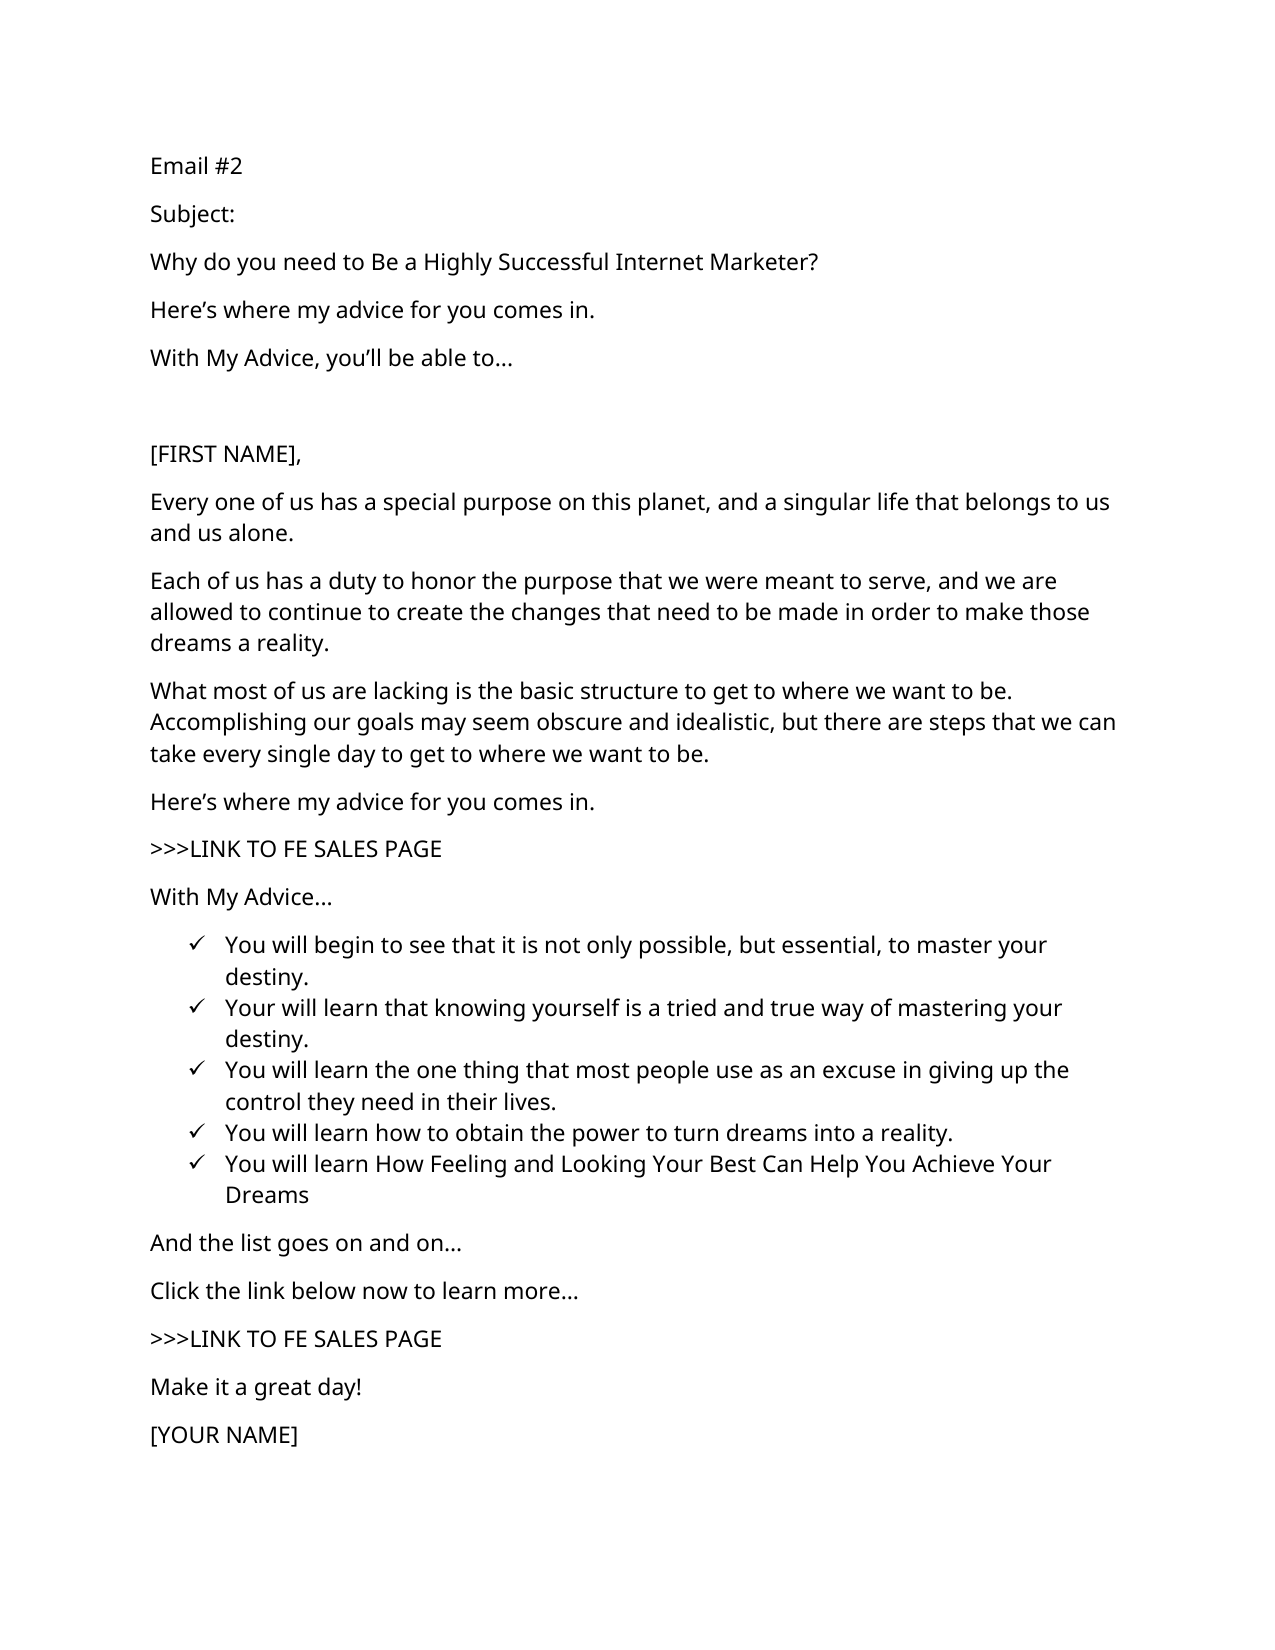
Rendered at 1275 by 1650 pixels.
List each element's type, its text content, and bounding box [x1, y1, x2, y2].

list You will learn the one thing that most people use as an excuse in giving up the control they need in their lives. [187, 1054, 1125, 1117]
list Your will learn that knowing yourself is a tried and true way of mastering your destiny. [187, 992, 1125, 1054]
text [YOUR NAME] [150, 1419, 1125, 1450]
text Subject: [150, 198, 1125, 229]
text What most of us are lacking is the basic structure to get to where we want to be. Accomplishing our goals may seem obscure and idealistic, but there are steps that we can take every single day to get to where we want to be. [150, 675, 1125, 769]
text Every one of us has a special purpose on this planet, and a singular life that belongs to us and us alone. [150, 485, 1125, 548]
text [FIRST NAME], [150, 437, 1125, 469]
list You will learn How Feeling and Looking Your Best Can Help You Achieve Your Dreams [187, 1148, 1125, 1210]
text >>>LINK TO FE SALES PAGE [150, 833, 1125, 864]
text Email #2 [150, 150, 1125, 181]
text Each of us has a duty to honor the purpose that we were meant to serve, and we are allowed to continue to create the changes that need to be made in order to make those dreams a reality. [150, 564, 1125, 658]
text Here’s where my advice for you comes in. [150, 785, 1125, 817]
text With My Advice... [150, 881, 1125, 912]
text Here’s where my advice for you comes in. [150, 294, 1125, 325]
text Why do you need to Be a Highly Successful Internet Marketer? [150, 246, 1125, 277]
text Click the link below now to learn more… [150, 1275, 1125, 1306]
list You will begin to see that it is not only possible, but essential, to master your destiny. [187, 929, 1125, 992]
text With My Advice, you’ll be able to... [150, 342, 1125, 373]
text Make it a great day! [150, 1371, 1125, 1402]
text >>>LINK TO FE SALES PAGE [150, 1323, 1125, 1354]
text And the list goes on and on… [150, 1227, 1125, 1258]
list You will learn how to obtain the power to turn dreams into a reality. [187, 1117, 1125, 1148]
